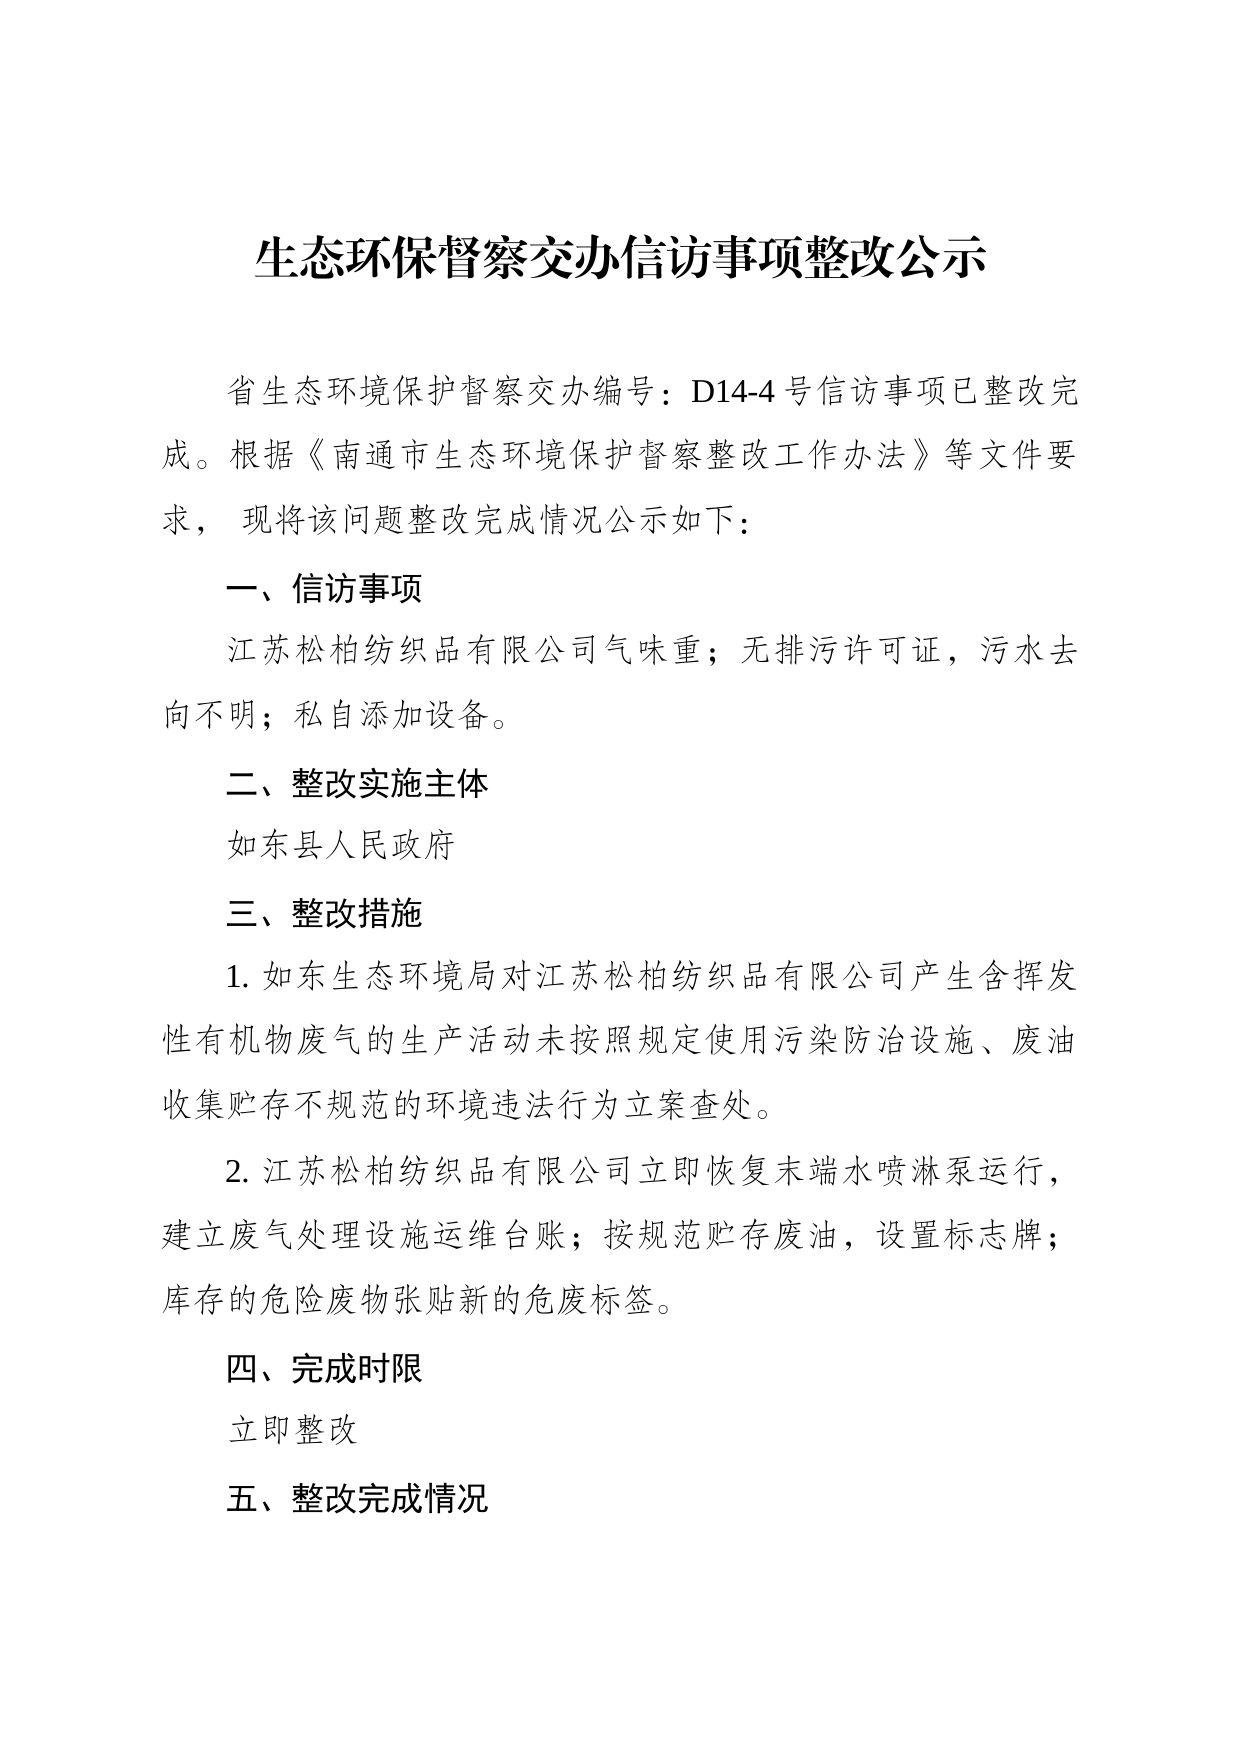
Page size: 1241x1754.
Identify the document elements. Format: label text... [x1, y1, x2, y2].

text 生态环保督察交办信访事项整改公示 [159, 228, 1081, 293]
text 省生态环境保护督察交办编号：D14-4号信访事项已整改完成。根据《南通市生态环境保护督察整改工作办法》等文件要求， 现将该问题整改完成情况公示如下： [159, 358, 1081, 553]
text 如东县人民政府 [159, 813, 1081, 878]
text 2. 江苏松柏纺织品有限公司立即恢复末端水喷淋泵运行，建立废气处理设施运维台账；按规范贮存废油，设置标志牌；库存的危险废物张贴新的危废标签。 [159, 1138, 1081, 1333]
text 立即整改 [159, 1398, 1081, 1463]
text 五、整改完成情况 [159, 1463, 1081, 1528]
text 江苏松柏纺织品有限公司气味重；无排污许可证，污水去向不明；私自添加设备。 [159, 618, 1081, 748]
text 一、信访事项 [159, 553, 1081, 618]
text 四、完成时限 [159, 1333, 1081, 1398]
text 1. 如东生态环境局对江苏松柏纺织品有限公司产生含挥发性有机物废气的生产活动未按照规定使用污染防治设施、废油收集贮存不规范的环境违法行为立案查处。 [159, 943, 1081, 1138]
text 二、整改实施主体 [159, 748, 1081, 813]
text 三、整改措施 [159, 878, 1081, 943]
